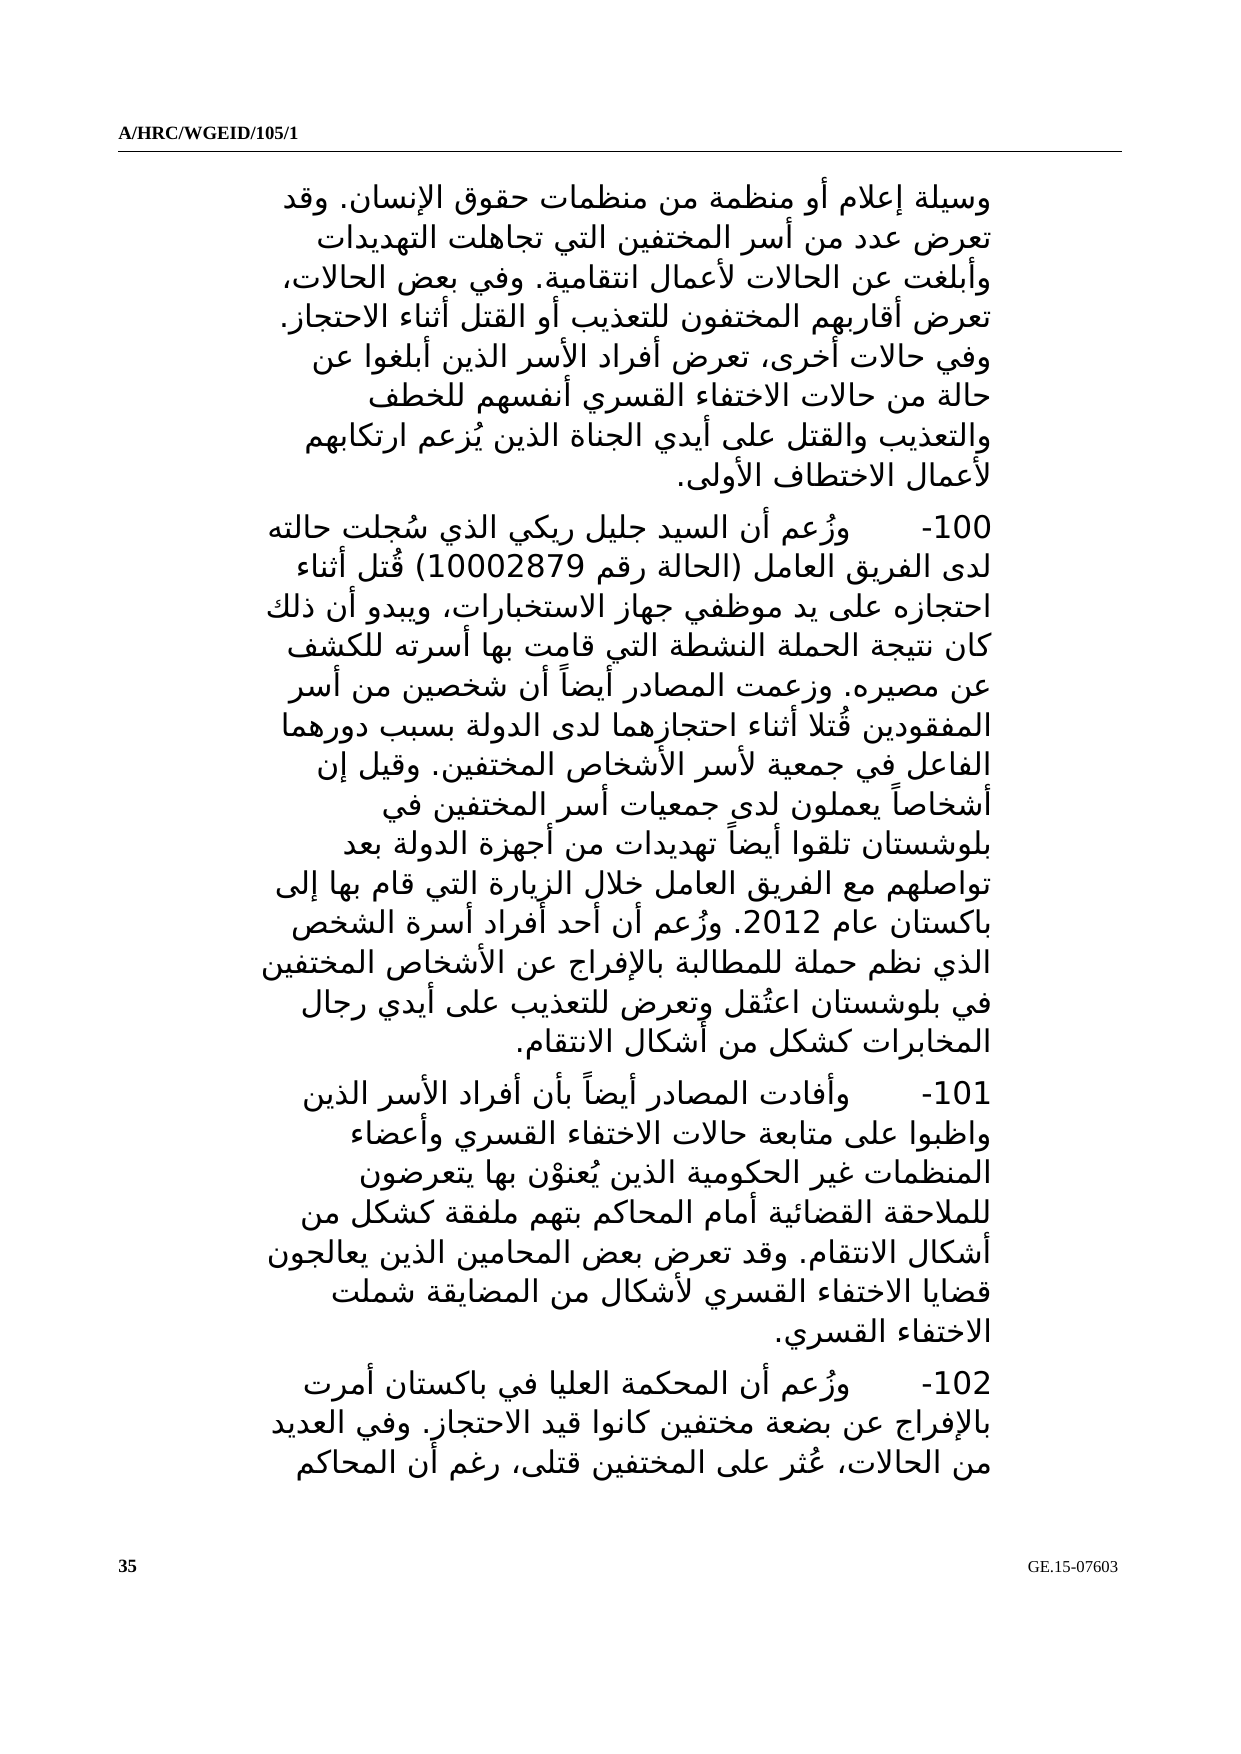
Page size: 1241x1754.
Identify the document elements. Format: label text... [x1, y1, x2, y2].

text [248, 1363, 992, 1481]
text 100- وزُعم أن السيد جليل ريكي الذي سُجلت حالته لدى الفريق العامل (الحالة رقم 10002879) قُتل أثناء احتجازه على يد موظفي جهاز الاستخبارات، ويبدو أن ذلك كان نتيجة الحملة النشطة التي قامت بها أسرته للكشف عن مصيره. وزعمت المصادر أيضاً أن شخصين من أسر المفقودين قُتلا أثناء احتجازهما لدى الدولة بسبب دورهما الفاعل في جمعية لأسر الأشخاص المختفين. وقيل إن أشخاصاً يعملون لدى جمعيات أسر المختفين في بلوشستان تلقوا أيضاً تهديدات من أجهزة الدولة بعد تواصلهم مع الفريق العامل خلال الزيارة التي قام بها إلى باكستان عام 2012. وزُعم أن أحد أفراد أسرة الشخص الذي نظم حملة للمطالبة بالإفراج عن الأشخاص المختفين في بلوشستان اعتُقل وتعرض للتعذيب على أيدي رجال المخابرات كشكل من أشكال الانتقام. [248, 506, 992, 1061]
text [248, 177, 992, 494]
text 101- وأفادت المصادر أيضاً بأن أفراد الأسر الذين واظبوا على متابعة حالات الاختفاء القسري وأعضاء المنظمات غير الحكومية الذين يُعنوْن بها يتعرضون للملاحقة القضائية أمام المحاكم بتهم ملفقة كشكل من أشكال الانتقام. وقد تعرض بعض المحامين الذين يعالجون قضايا الاختفاء القسري لأشكال من المضايقة شملت الاختفاء القسري. [248, 1073, 992, 1350]
